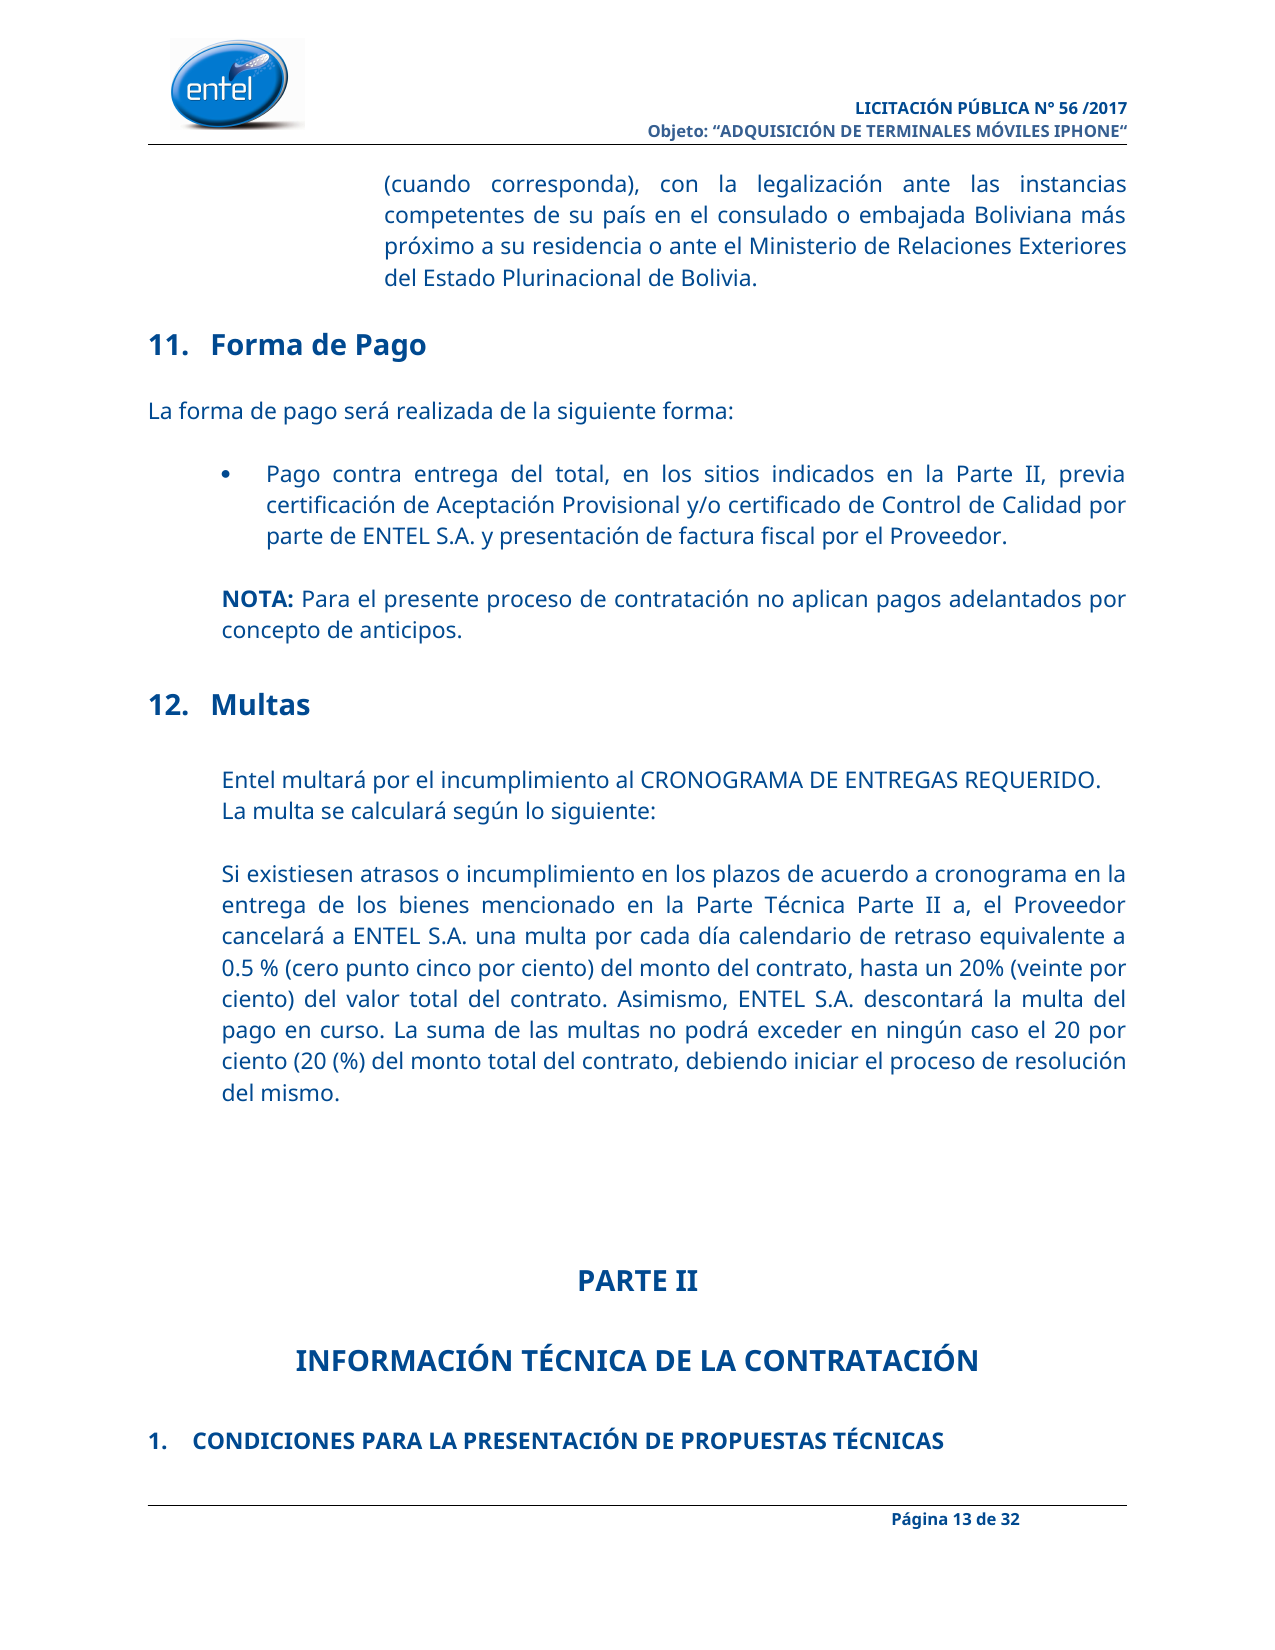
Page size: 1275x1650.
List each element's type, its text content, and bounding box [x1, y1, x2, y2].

list Forma de Pago [148, 324, 1127, 364]
text La multa se calculará según lo siguiente: [221, 795, 1127, 827]
text Entel multará por el incumplimiento al CRONOGRAMA DE ENTREGAS REQUERIDO. [221, 764, 1127, 795]
text La forma de pago será realizada de la siguiente forma: [148, 395, 1127, 426]
list Multas [148, 685, 1127, 724]
text Si existiesen atrasos o incumplimiento en los plazos de acuerdo a cronograma en la entrega de los bienes mencionado en la Parte Técnica Parte II a, el Proveedor cancelará a ENTEL S.A. una multa por cada día calendario de retraso equivalente a 0.5 % (cero punto cinco por ciento) del monto del contrato, hasta un 20% (veinte por ciento) del valor total del contrato. Asimismo, ENTEL S.A. descontará la multa del pago en curso. La suma de las multas no podrá exceder en ningún caso el 20 por ciento (20 (%) del monto total del contrato, debiendo iniciar el proceso de resolución del mismo. [221, 858, 1127, 1108]
picture [170, 38, 305, 130]
subtitle PARTE II [148, 1260, 1127, 1300]
list Pago contra entrega del total, en los sitios indicados en la Parte II, previa certificación de Aceptación Provisional y/o certificado de Control de Calidad por parte de ENTEL S.A. y presentación de factura fiscal por el Proveedor. [222, 457, 1127, 551]
text INFORMACIÓN TÉCNICA DE LA CONTRATACIÓN [148, 1340, 1127, 1379]
text NOTA: Para el presente proceso de contratación no aplican pagos adelantados por concepto de anticipos. [221, 582, 1127, 645]
list CONDICIONES PARA LA PRESENTACIÓN DE PROPUESTAS TÉCNICAS [148, 1425, 1127, 1456]
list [384, 168, 1127, 293]
